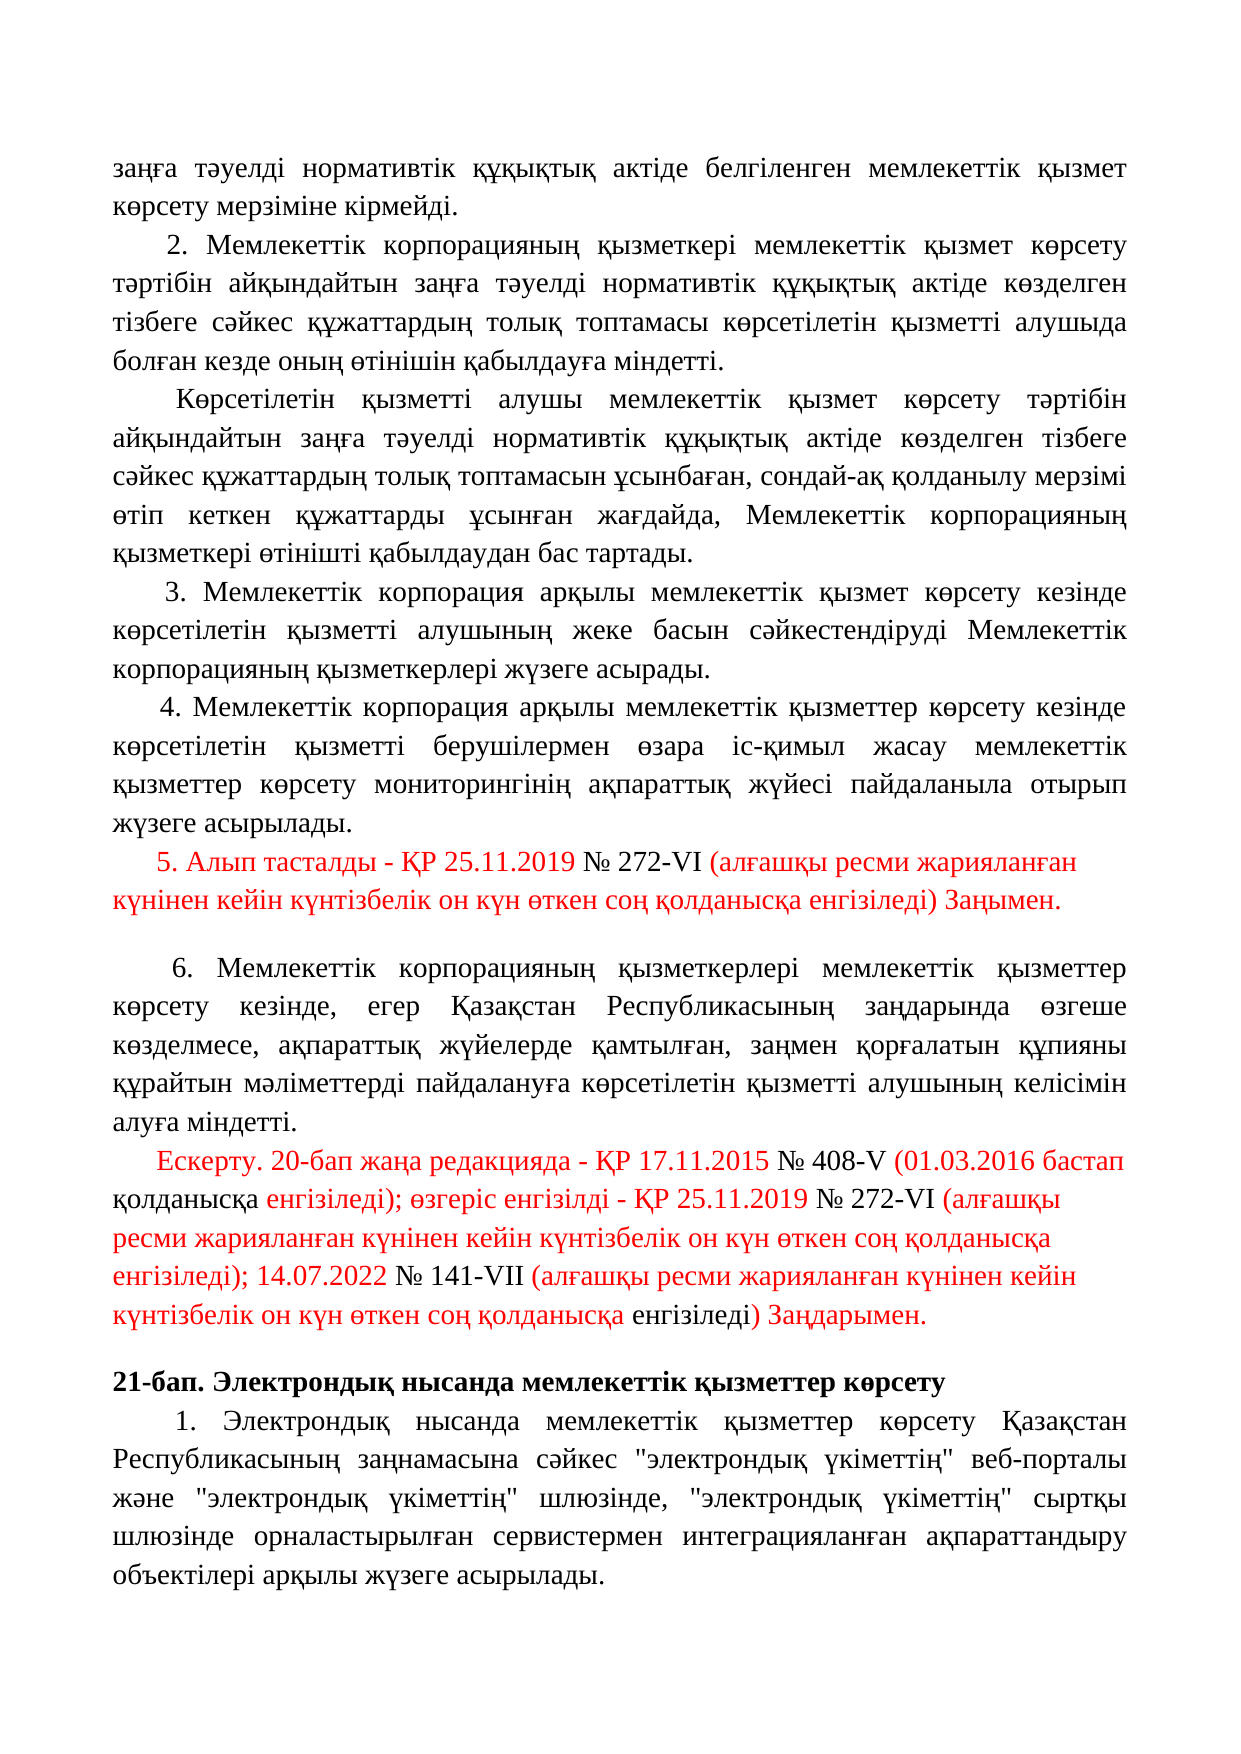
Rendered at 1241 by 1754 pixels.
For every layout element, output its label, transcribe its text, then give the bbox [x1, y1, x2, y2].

text 4. Мемлекеттік корпорация арқылы мемлекеттік қызметтер көрсету кезінде көрсетілетін қызметті берушілермен өзара іс-қимыл жасау мемлекеттік қызметтер көрсету мониторингінің ақпараттық жүйесі пайдаланыла отырып жүзеге асырылады. [112, 689, 1128, 839]
text 1. Электрондық нысанда мемлекеттік қызметтер көрсету Қазақстан Республикасының заңнамасына сәйкес "электрондық үкіметтің" веб-порталы және "электрондық үкіметтің" шлюзінде, "электрондық үкіметтің" сыртқы шлюзінде орналастырылған сервистермен интеграцияланған ақпараттандыру объектілері арқылы жүзеге асырылады. [112, 1403, 1128, 1591]
text Көрсетілетін қызметті алушы мемлекеттік қызмет көрсету тәртібін айқындайтын заңға тәуелді нормативтік құқықтық актіде көзделген тізбеге сәйкес құжаттардың толық топтамасын ұсынбаған, сондай-ақ қолданылу мерзімі өтіп кеткен құжаттарды ұсынған жағдайда, Мемлекеттік корпорацияның қызметкері өтінішті қабылдаудан бас тартады. [112, 381, 1128, 569]
text 3. Мемлекеттік корпорация арқылы мемлекеттік қызмет көрсету кезінде көрсетілетін қызметті алушының жеке басын сәйкестендіруді Мемлекеттік корпорацияның қызметкерлері жүзеге асырады. [112, 574, 1128, 684]
text Ескерту. 20-бап жаңа редакцияда - ҚР 17.11.2015 № 408-V (01.03.2016 бастап қолданысқа енгізіледі); өзгеріс енгізілді - ҚР 25.11.2019 № 272-VI (алғашқы ресми жарияланған күнінен кейін күнтізбелік он күн өткен соң қолданысқа енгізіледі); 14.07.2022 № 141-VII (алғашқы ресми жарияланған күнінен кейін күнтізбелік он күн өткен соң қолданысқа енгізіледі) Заңдарымен. [112, 1143, 1128, 1361]
text 21-бап. Электрондық нысанда мемлекеттік қызметтер көрсету [112, 1364, 1128, 1398]
text 5. Алып тасталды - ҚР 25.11.2019 № 272-VI (алғашқы ресми жарияланған күнінен кейін күнтізбелік он күн өткен соң қолданысқа енгізіледі) Заңымен. [112, 844, 1128, 946]
text 2. Мемлекеттік корпорацияның қызметкері мемлекеттік қызмет көрсету тәртібін айқындайтын заңға тәуелді нормативтік құқықтық актіде көзделген тізбеге сәйкес құжаттардың толық топтамасы көрсетілетін қызметті алушыда болған кезде оның өтінішін қабылдауға міндетті. [112, 227, 1128, 376]
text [112, 150, 1128, 222]
text 6. Мемлекеттік корпорацияның қызметкерлері мемлекеттік қызметтер көрсету кезінде, егер Қазақстан Республикасының заңдарында өзгеше көзделмесе, ақпараттық жүйелерде қамтылған, заңмен қорғалатын құпияны құрайтын мәліметтерді пайдалануға көрсетілетін қызметті алушының келісімін алуға міндетті. [112, 950, 1128, 1138]
